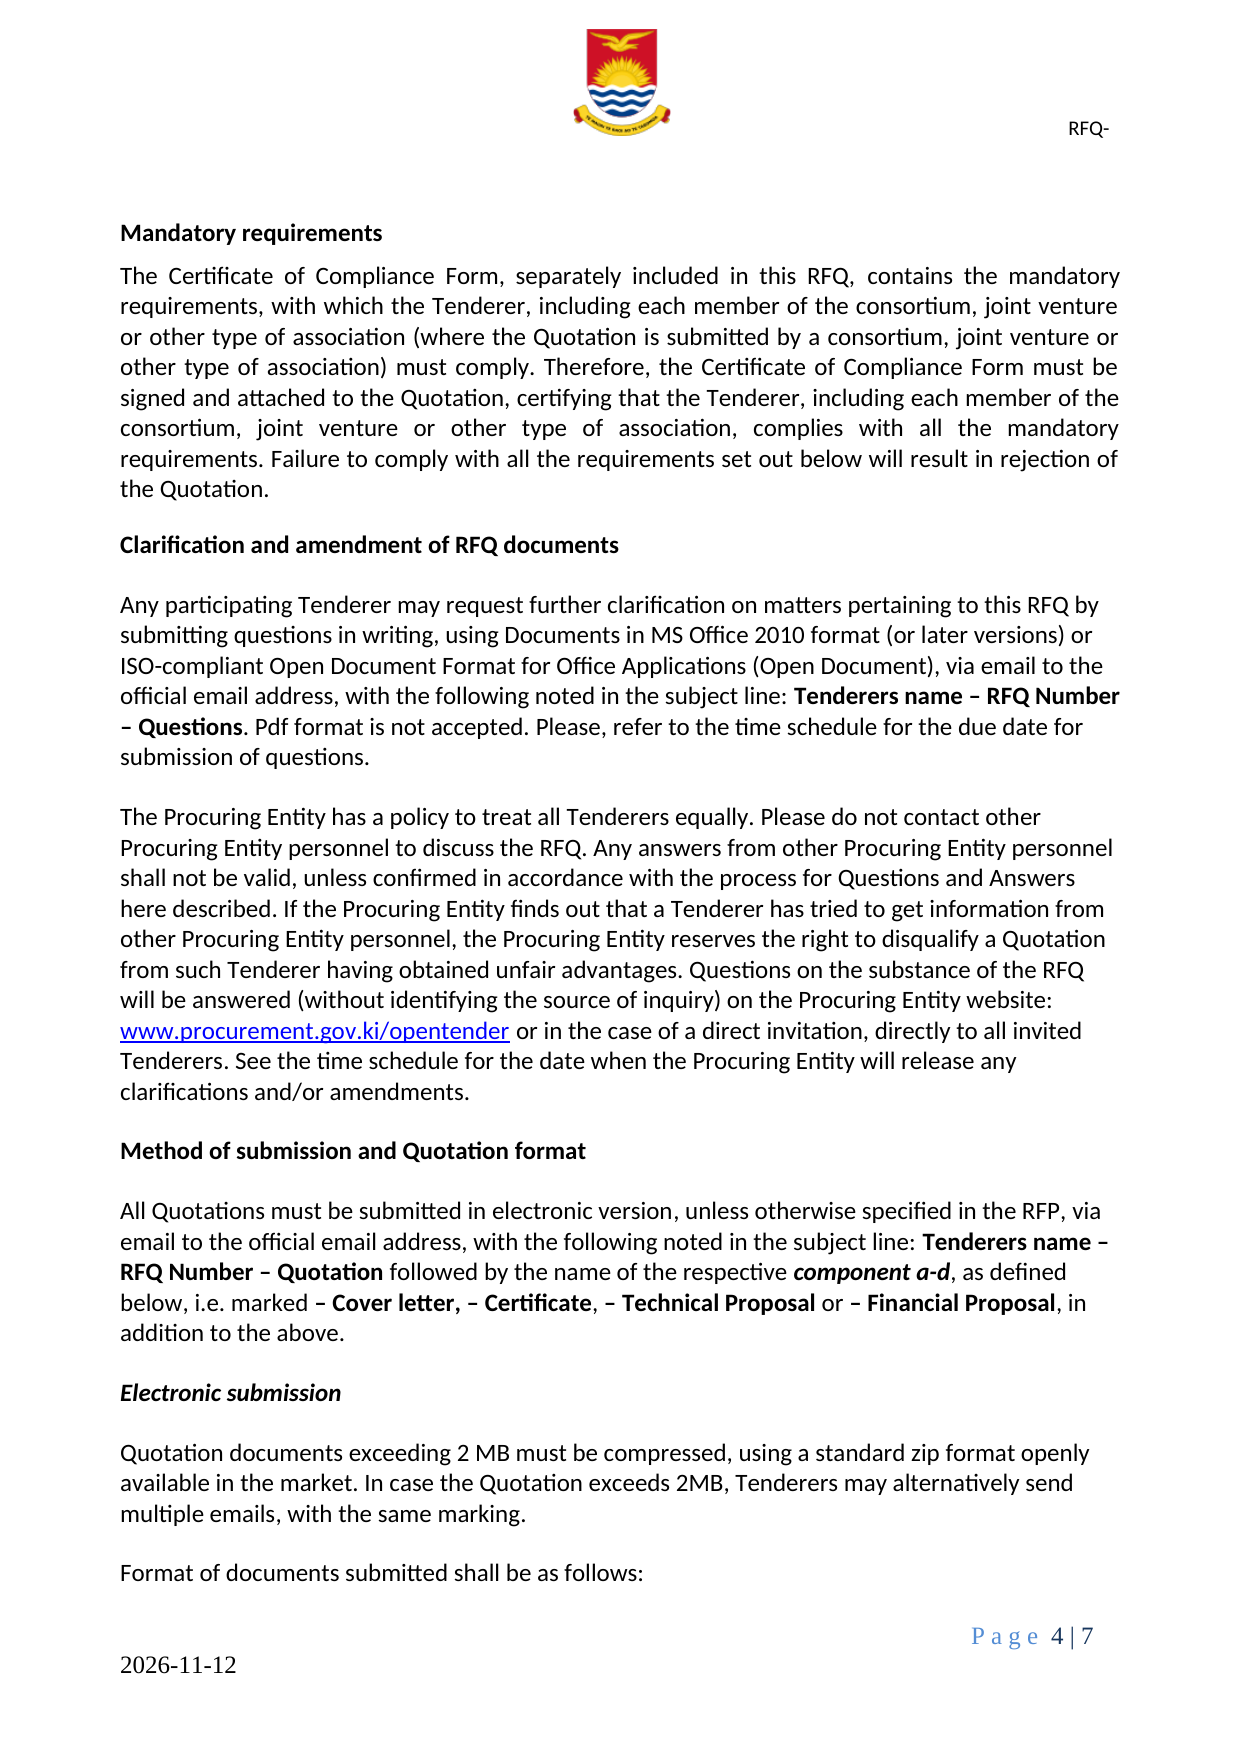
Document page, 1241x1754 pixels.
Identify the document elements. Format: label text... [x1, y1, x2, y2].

subtitle Electronic submission [120, 1377, 1120, 1407]
subtitle Method of submission and Quotation format [120, 1136, 1120, 1166]
subtitle Clarification and amendment of RFQ documents [120, 529, 1120, 560]
text Any participating Tenderer may request further clarification on matters pertaining to this RFQ by submitting questions in writing, using Documents in MS Office 2010 format (or later versions) or ISO-compliant Open Document Format for Office Applications (Open Document), via email to the official email address, with the following noted in the subject line: Tenderers name – RFQ Number – Questions. Pdf format is not accepted. Please, refer to the time schedule for the due date for submission of questions. [120, 589, 1120, 772]
text The Procuring Entity has a policy to treat all Tenderers equally. Please do not contact other Procuring Entity personnel to discuss the RFQ. Any answers from other Procuring Entity personnel shall not be valid, unless confirmed in accordance with the process for Questions and Answers here described. If the Procuring Entity finds out that a Tenderer has tried to get information from other Procuring Entity personnel, the Procuring Entity reserves the right to disqualify a Quotation from such Tenderer having obtained unfair advantages. Questions on the substance of the RFQ will be answered (without identifying the source of inquiry) on the Procuring Entity website: www.procurement.gov.ki/opentender or in the case of a direct invitation, directly to all invited Tenderers. See the time schedule for the date when the Procuring Entity will release any clarifications and/or amendments. [120, 801, 1120, 1106]
text The Certificate of Compliance Form, separately included in this RFQ, contains the mandatory requirements, with which the Tenderer, including each member of the consortium, joint venture or other type of association (where the Quotation is submitted by a consortium, joint venture or other type of association) must comply. Therefore, the Certificate of Compliance Form must be signed and attached to the Quotation, certifying that the Tenderer, including each member of the consortium, joint venture or other type of association, complies with all the mandatory requirements. Failure to comply with all the requirements set out below will result in rejection of the Quotation. [120, 260, 1120, 504]
text Format of documents submitted shall be as follows: [120, 1557, 1120, 1588]
text Quotation documents exceeding 2 MB must be compressed, using a standard zip format openly available in the market. In case the Quotation exceeds 2MB, Tenderers may alternatively send multiple emails, with the same marking. [120, 1437, 1120, 1528]
picture [573, 29, 671, 136]
text All Quotations must be submitted in electronic version, unless otherwise specified in the RFP, via email to the official email address, with the following noted in the subject line: Tenderers name – RFQ Number – Quotation followed by the name of the respective component a-d, as defined below, i.e. marked – Cover letter, – Certificate, – Technical Proposal or – Financial Proposal, in addition to the above. [120, 1195, 1120, 1348]
subtitle Mandatory requirements [120, 217, 1120, 247]
